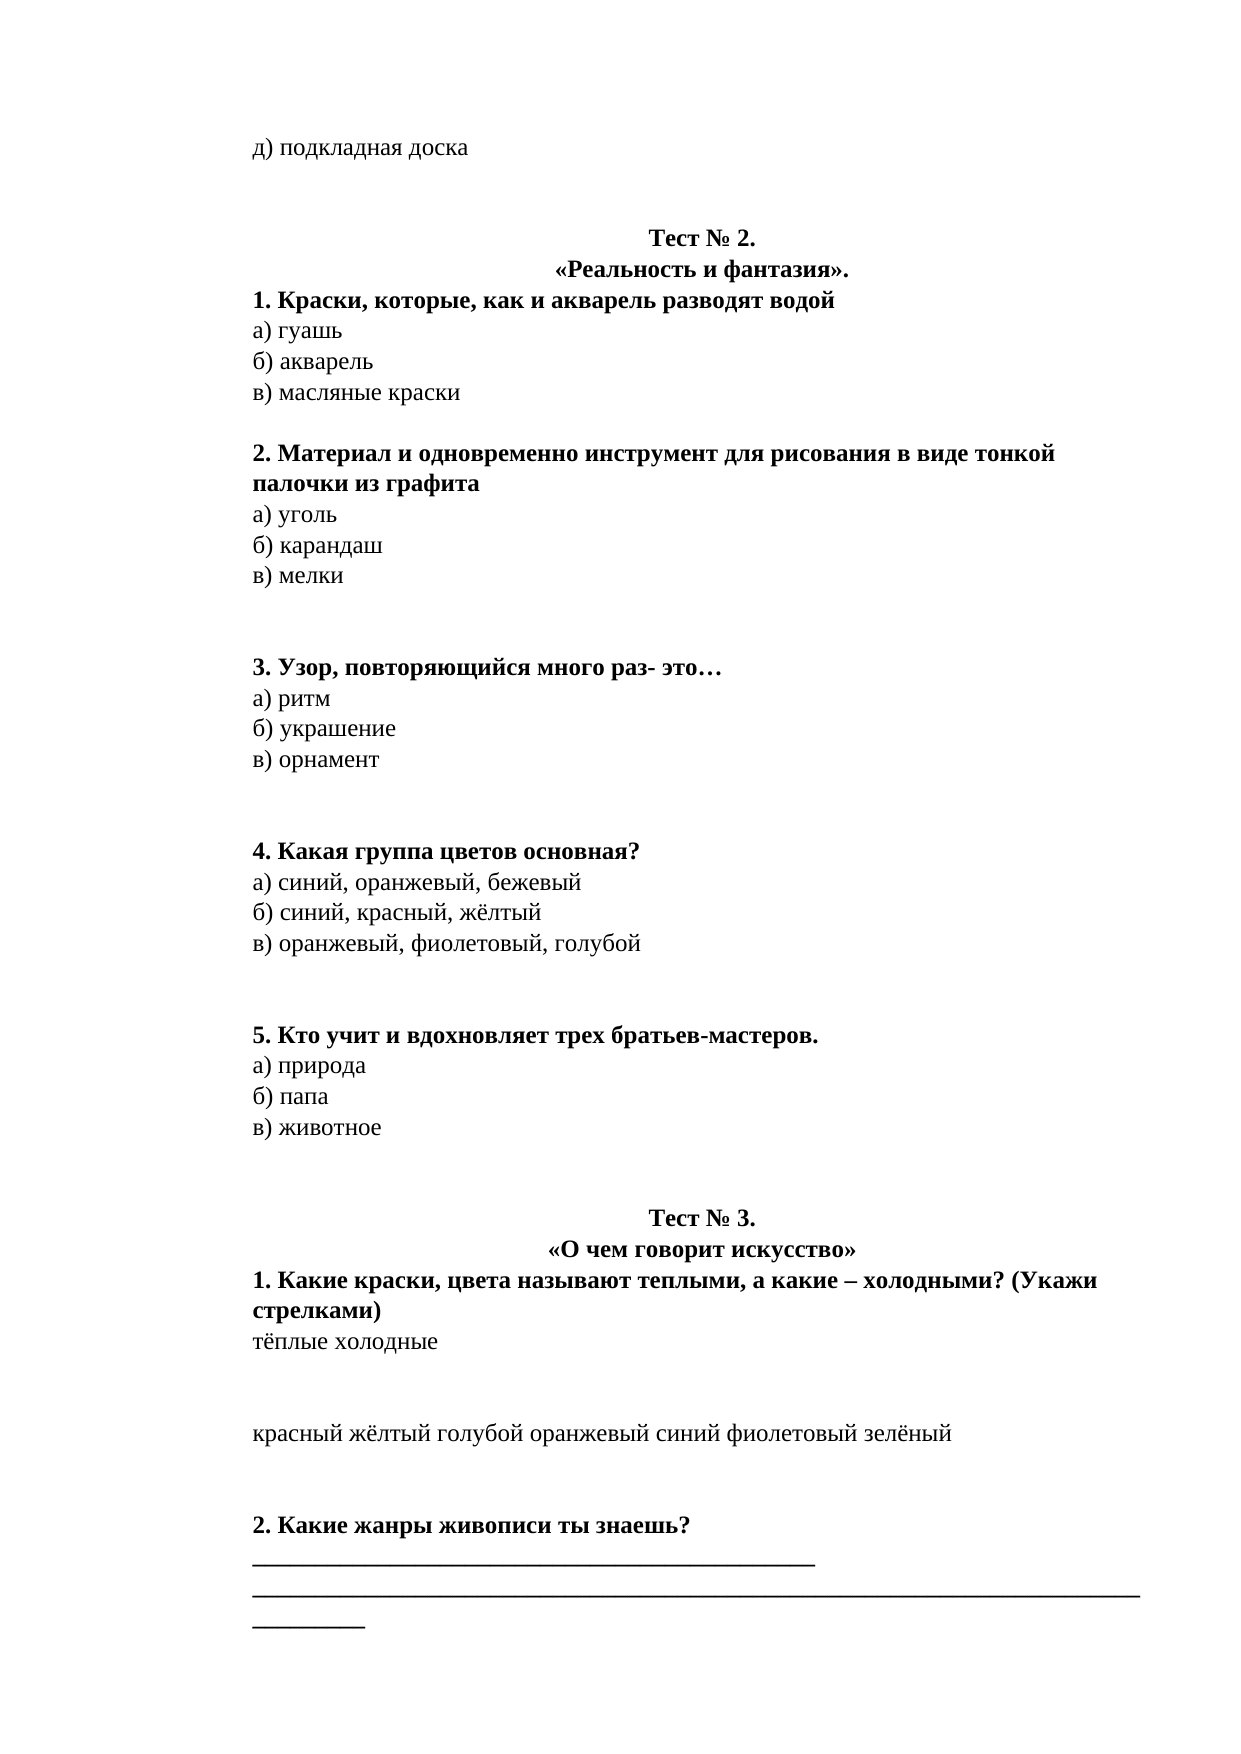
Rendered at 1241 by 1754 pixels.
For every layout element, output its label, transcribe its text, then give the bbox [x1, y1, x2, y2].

text а) природа [252, 1048, 1152, 1079]
text д) подкладная доска [252, 130, 1152, 160]
text 5. Кто учит и вдохновляет трех братьев-мастеров. [252, 1018, 1152, 1048]
text а) гуашь [252, 313, 1152, 344]
text Тест № 3. [252, 1202, 1152, 1232]
text красный жёлтый голубой оранжевый синий фиолетовый зелёный [252, 1416, 1152, 1447]
text 2. Материал и одновременно инструмент для рисования в виде тонкой палочки из графита [252, 436, 1152, 497]
text б) украшение [252, 712, 1152, 742]
text а) ритм [252, 681, 1152, 712]
text 3. Узор, повторяющийся много раз- это… [252, 650, 1152, 681]
text «Реальность и фантазия». [252, 252, 1152, 283]
text б) синий, красный, жёлтый [252, 895, 1152, 926]
text в) животное [252, 1110, 1152, 1140]
text 1. Краски, которые, как и акварель разводят водой [252, 283, 1152, 313]
text Тест № 2. [252, 222, 1152, 252]
text в) орнамент [252, 742, 1152, 773]
text а) синий, оранжевый, бежевый [252, 865, 1152, 895]
text «О чем говорит искусство» [252, 1232, 1152, 1263]
text в) масляные краски [252, 375, 1152, 405]
text б) акварель [252, 344, 1152, 375]
text тёплые холодные [252, 1324, 1152, 1355]
text 4. Какая группа цветов основная? [252, 834, 1152, 865]
text 1. Какие краски, цвета называют теплыми, а какие – холодными? (Укажи стрелками) [252, 1263, 1152, 1324]
text в) мелки [252, 558, 1152, 589]
text б) папа [252, 1079, 1152, 1110]
text ________________________________________________________________________________ [252, 1569, 1152, 1630]
text б) карандаш [252, 528, 1152, 558]
text 2. Какие жанры живописи ты знаешь?_____________________________________________ [252, 1508, 1152, 1569]
text в) оранжевый, фиолетовый, голубой [252, 926, 1152, 957]
text а) уголь [252, 497, 1152, 528]
